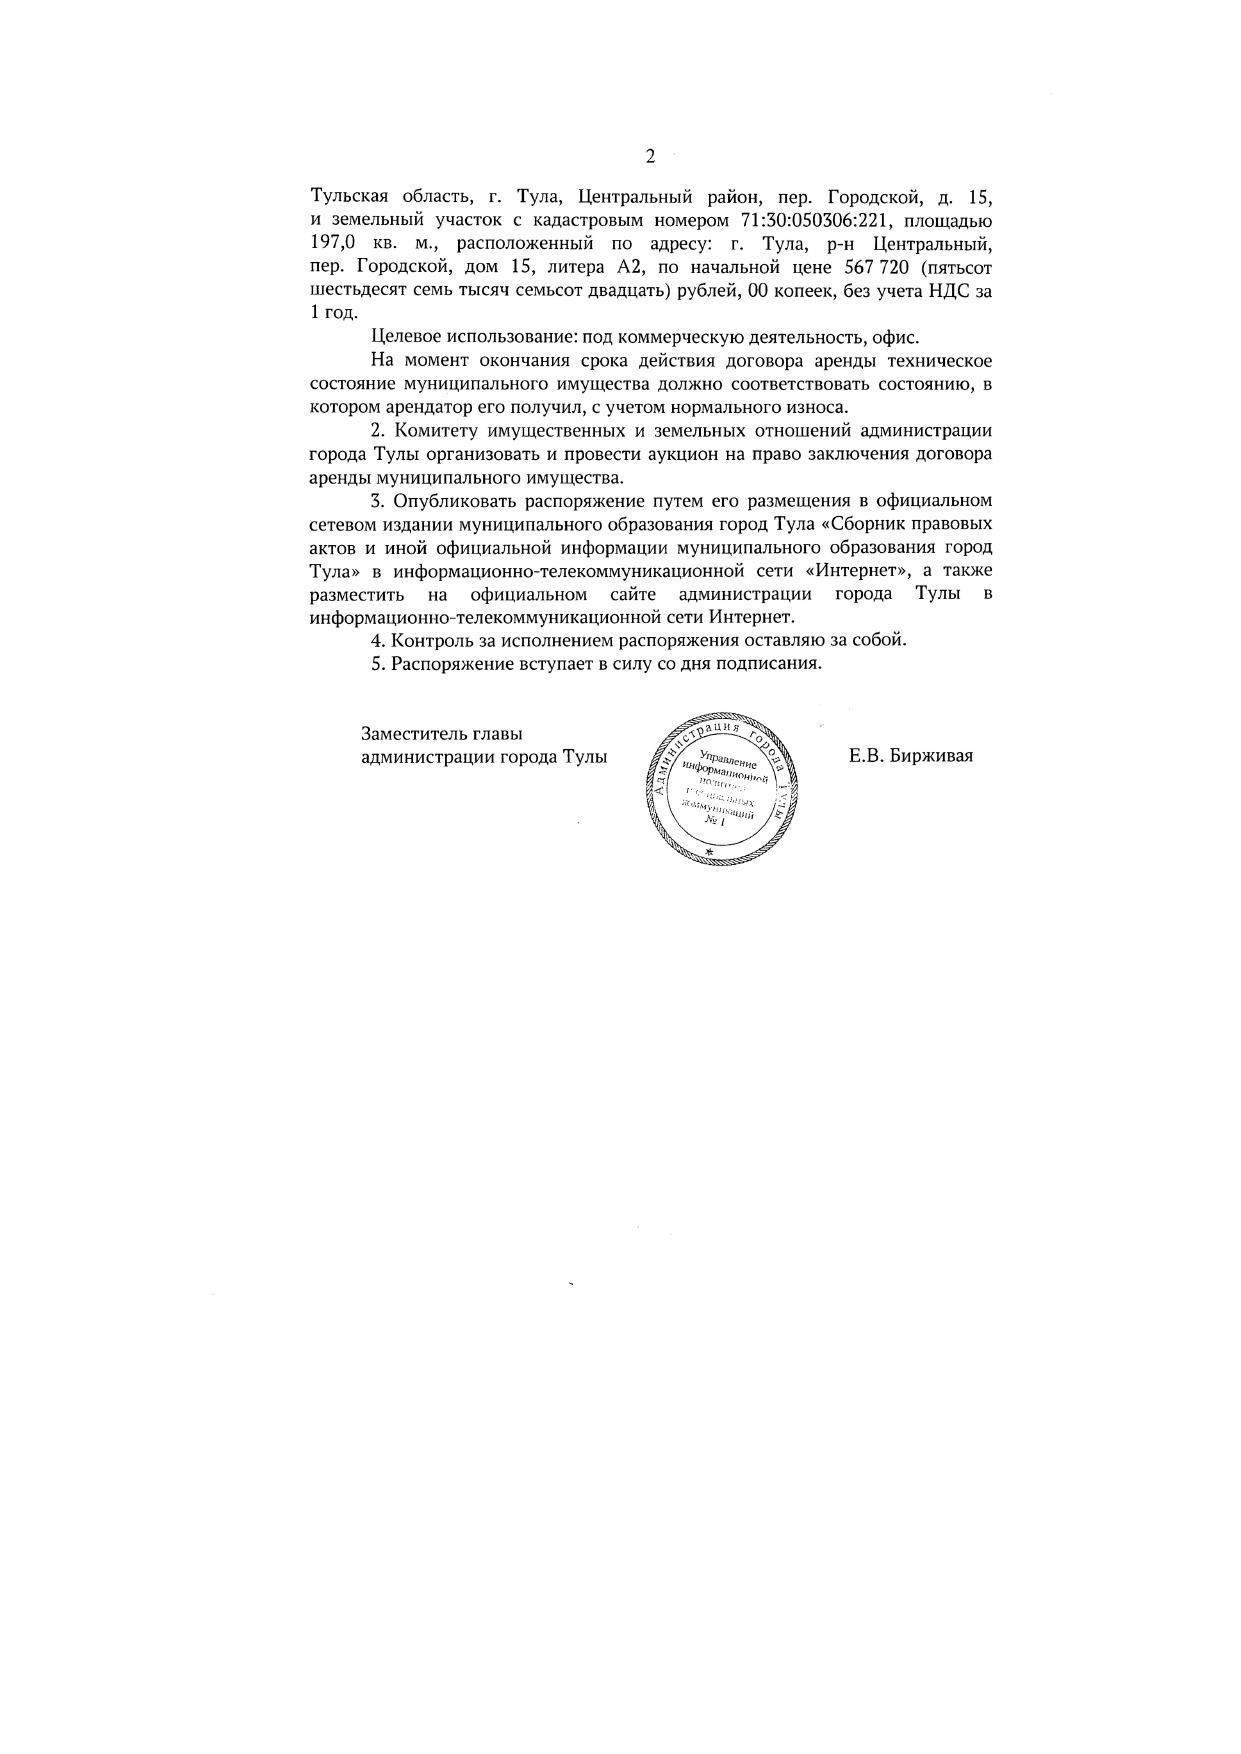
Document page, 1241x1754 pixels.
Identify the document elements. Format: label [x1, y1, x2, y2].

picture [203, 88, 1052, 1295]
